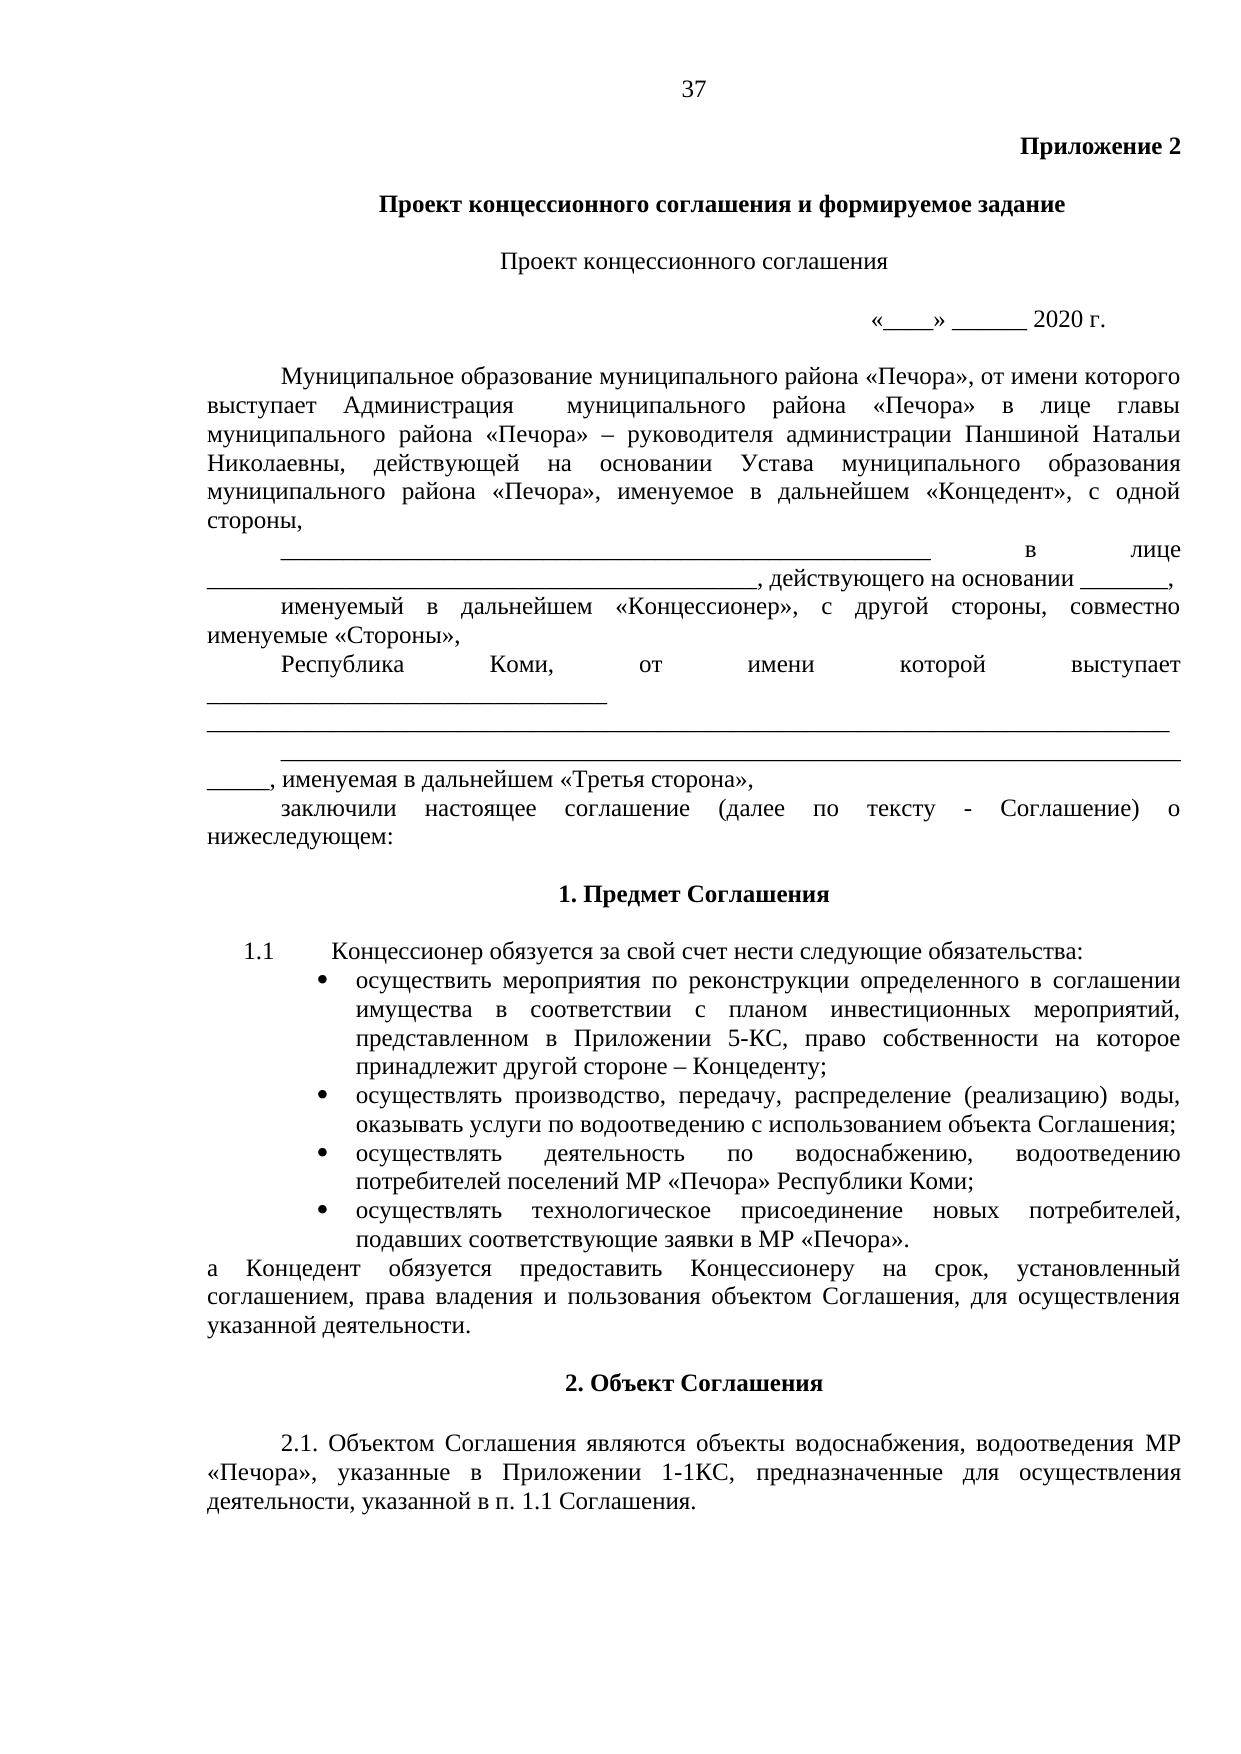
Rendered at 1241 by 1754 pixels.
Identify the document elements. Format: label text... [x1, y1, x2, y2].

subtitle 1. Предмет Соглашения [207, 879, 1181, 908]
list осуществить мероприятия по реконструкции определенного в соглашении имущества в соответствии с планом инвестиционных мероприятий, представленном в Приложении 5-КС, право собственности на которое принадлежит другой стороне – Концеденту; [318, 965, 1181, 1080]
list осуществлять технологическое присоединение новых потребителей, подавших соответствующие заявки в МР «Печора». [318, 1195, 1181, 1253]
text «____» ______ 2020 г. [207, 304, 1181, 333]
text Приложение 2 [207, 131, 1181, 160]
text ____________________________________________________ в лице ____________________________________________, действующего на основании _______, [207, 534, 1181, 591]
subtitle 2. Объект Соглашения [207, 1368, 1181, 1396]
text именуемый в дальнейшем «Концессионер», с другой стороны, совместно именуемые «Стороны», [207, 591, 1181, 649]
subtitle Проект концессионного соглашения [207, 246, 1181, 275]
text заключили настоящее соглашение (далее по тексту - Соглашение) о нижеследующем: [207, 793, 1181, 850]
text 2.1. Объектом Соглашения являются объекты водоснабжения, водоотведения МР «Печора», указанные в Приложении 1-1КС, предназначенные для осуществления деятельности, указанной в п. 1.1 Соглашения. [207, 1428, 1181, 1514]
text _____________________________________________________________________________, именуемая в дальнейшем «Третья сторона», [207, 735, 1181, 793]
text Республика Коми, от имени которой выступает ________________________________ _____________________________________________________________________________ [207, 649, 1181, 735]
list Концессионер обязуется за свой счет нести следующие обязательства: [207, 936, 1181, 965]
text Муниципальное образование муниципального района «Печора», от имени которого выступает Администрация муниципального района «Печора» в лице главы муниципального района «Печора» – руководителя администрации Паншиной Натальи Николаевны, действующей на основании Устава муниципального образования муниципального района «Печора», именуемое в дальнейшем «Концедент», с одной стороны, [207, 361, 1181, 534]
text Проект концессионного соглашения и формируемое задание [207, 189, 1181, 218]
list осуществлять производство, передачу, распределение (реализацию) воды, оказывать услуги по водоотведению с использованием объекта Соглашения; [318, 1080, 1181, 1138]
list осуществлять деятельность по водоснабжению, водоотведению потребителей поселений МР «Печора» Республики Коми; [318, 1138, 1181, 1195]
text а Концедент обязуется предоставить Концессионеру на срок, установленный соглашением, права владения и пользования объектом Соглашения, для осуществления указанной деятельности. [207, 1253, 1181, 1339]
